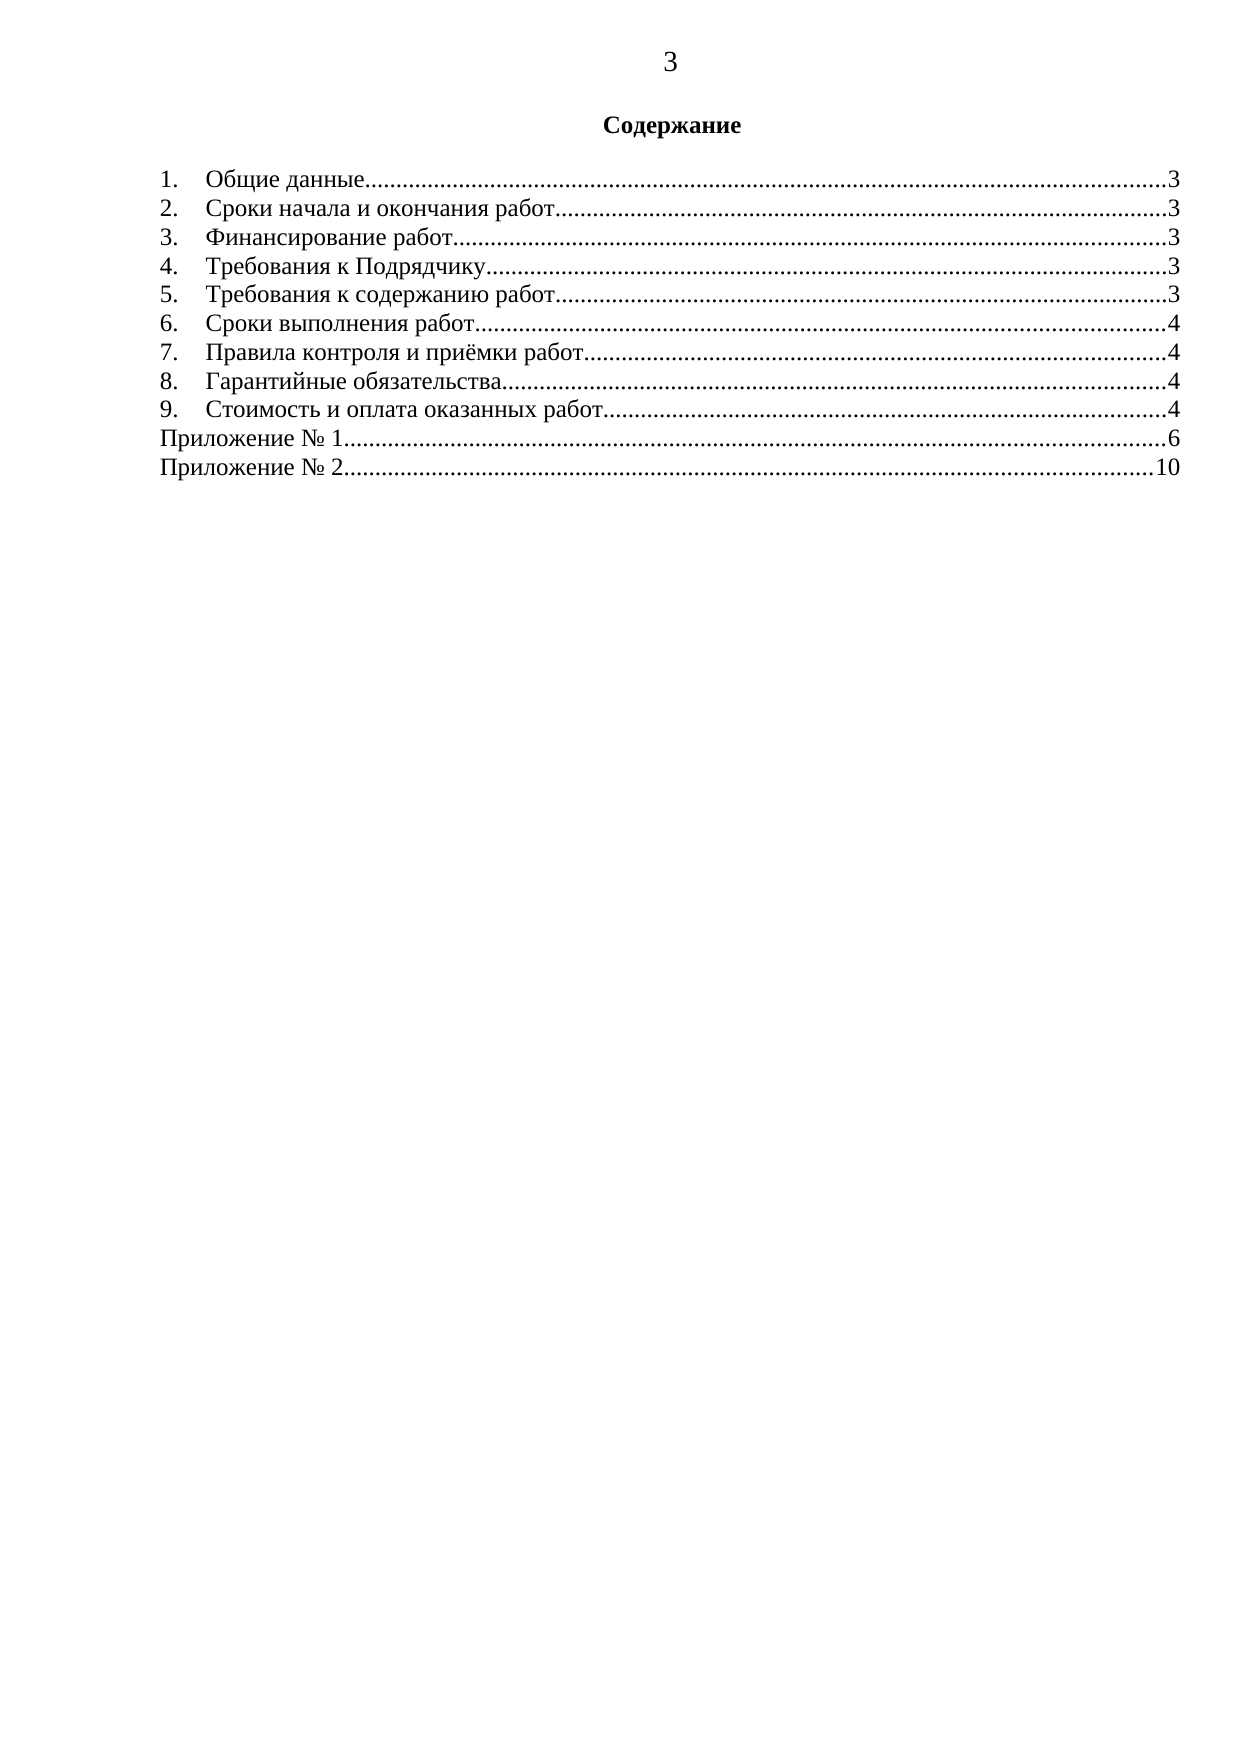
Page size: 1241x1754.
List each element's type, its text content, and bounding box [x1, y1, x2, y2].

text 9. Стоимость и оплата оказанных работ 4 [159, 394, 1181, 423]
text 6. Сроки выполнения работ 4 [159, 308, 1181, 337]
text Приложение № 2 10 [159, 452, 1181, 481]
text 7. Правила контроля и приёмки работ 4 [159, 337, 1181, 366]
text 3. Финансирование работ 3 [159, 222, 1181, 251]
text Приложение № 1 6 [159, 423, 1181, 452]
text 2. Сроки начала и окончания работ 3 [159, 193, 1181, 222]
text 5. Требования к содержанию работ. 3 [159, 279, 1181, 308]
text 1. Общие данные 3 [159, 164, 1181, 193]
text 4. Требования к Подрядчику 3 [159, 251, 1181, 279]
text Содержание [163, 111, 1181, 139]
text 8. Гарантийные обязательства 4 [159, 366, 1181, 394]
